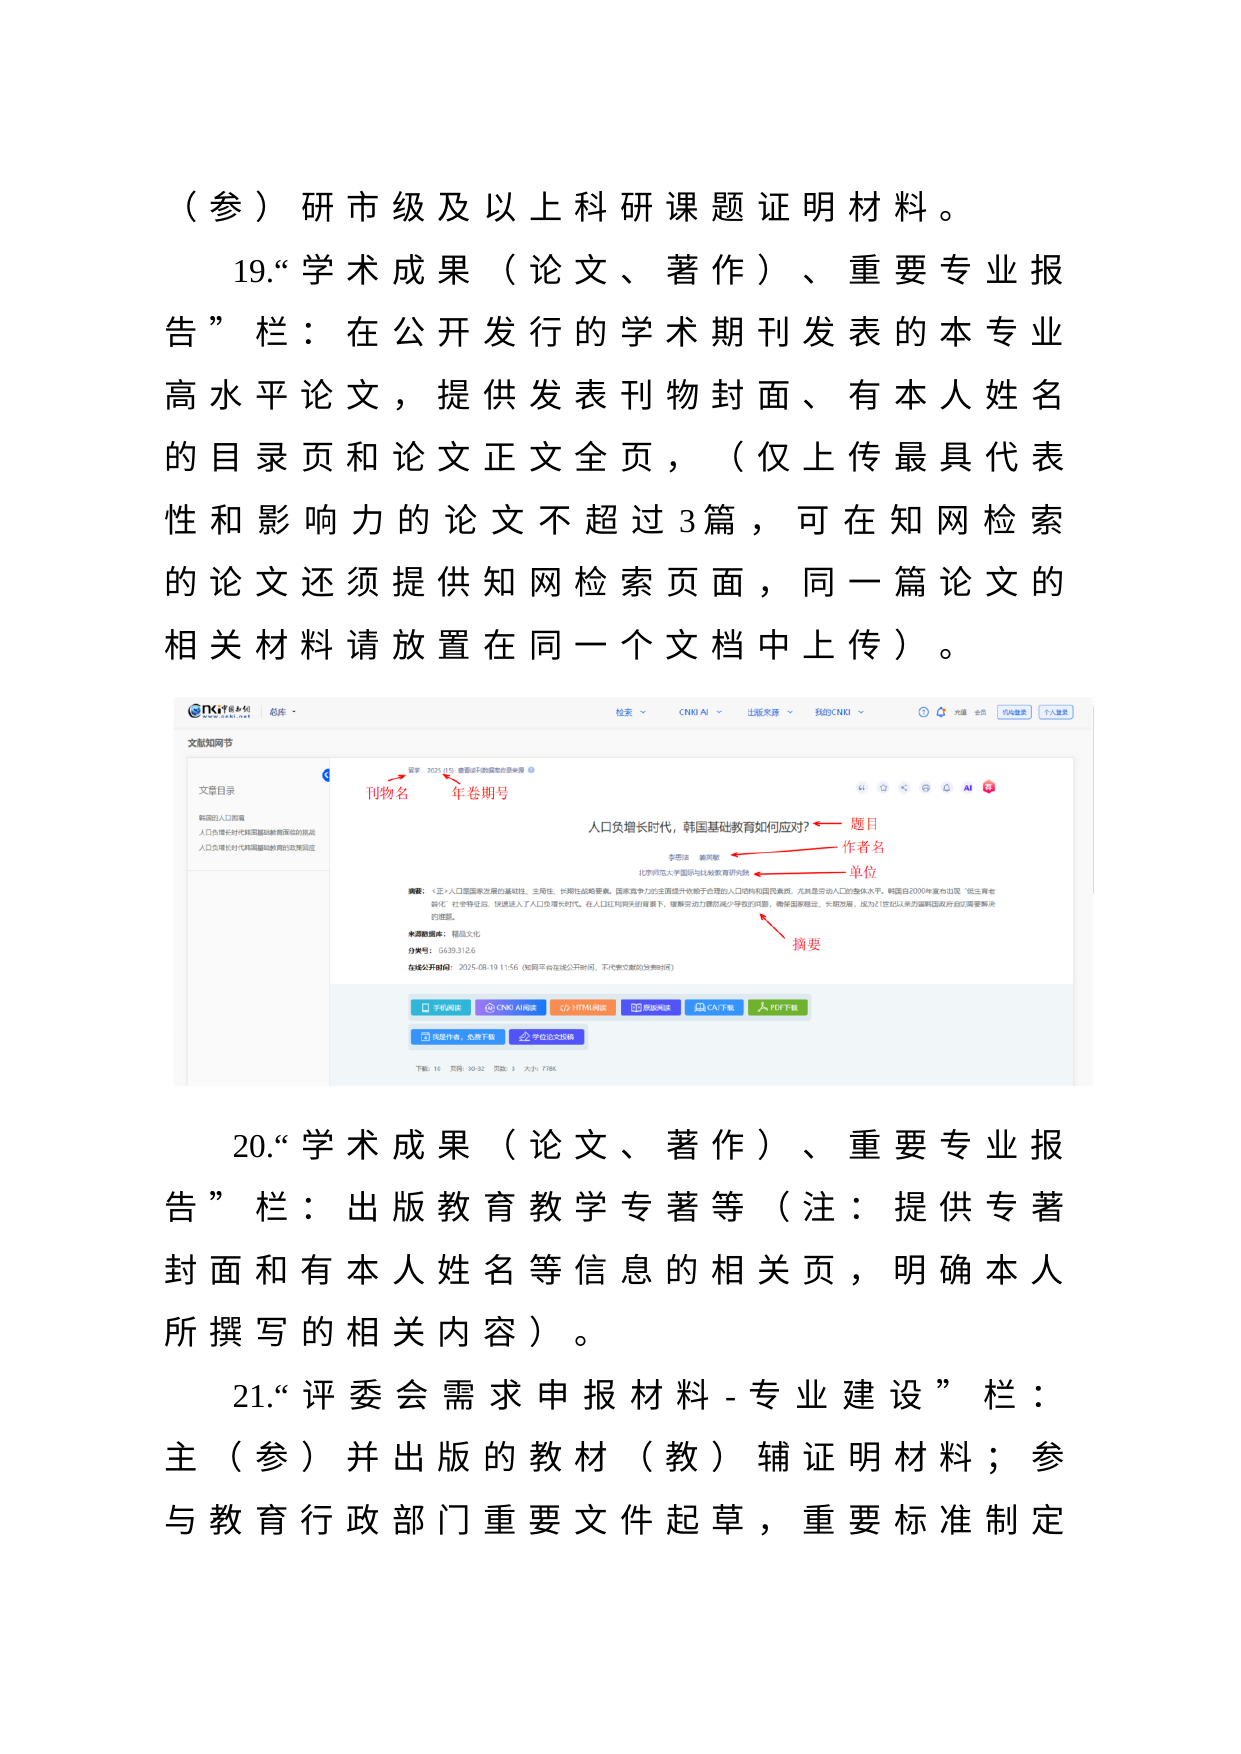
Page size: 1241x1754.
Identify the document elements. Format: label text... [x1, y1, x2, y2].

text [164, 174, 1076, 236]
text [164, 1361, 1076, 1549]
picture [173, 693, 1094, 1092]
text 19.“学术成果（论文、著作）、重要专业报告”栏：在公开发行的学术期刊发表的本专业高水平论文，提供发表刊物封面、有本人姓名的目录页和论文正文全页，（仅上传最具代表性和影响力的论文不超过3篇，可在知网检索的论文还须提供知网检索页面，同一篇论文的相关材料请放置在同一个文档中上传）。 [164, 236, 1076, 674]
